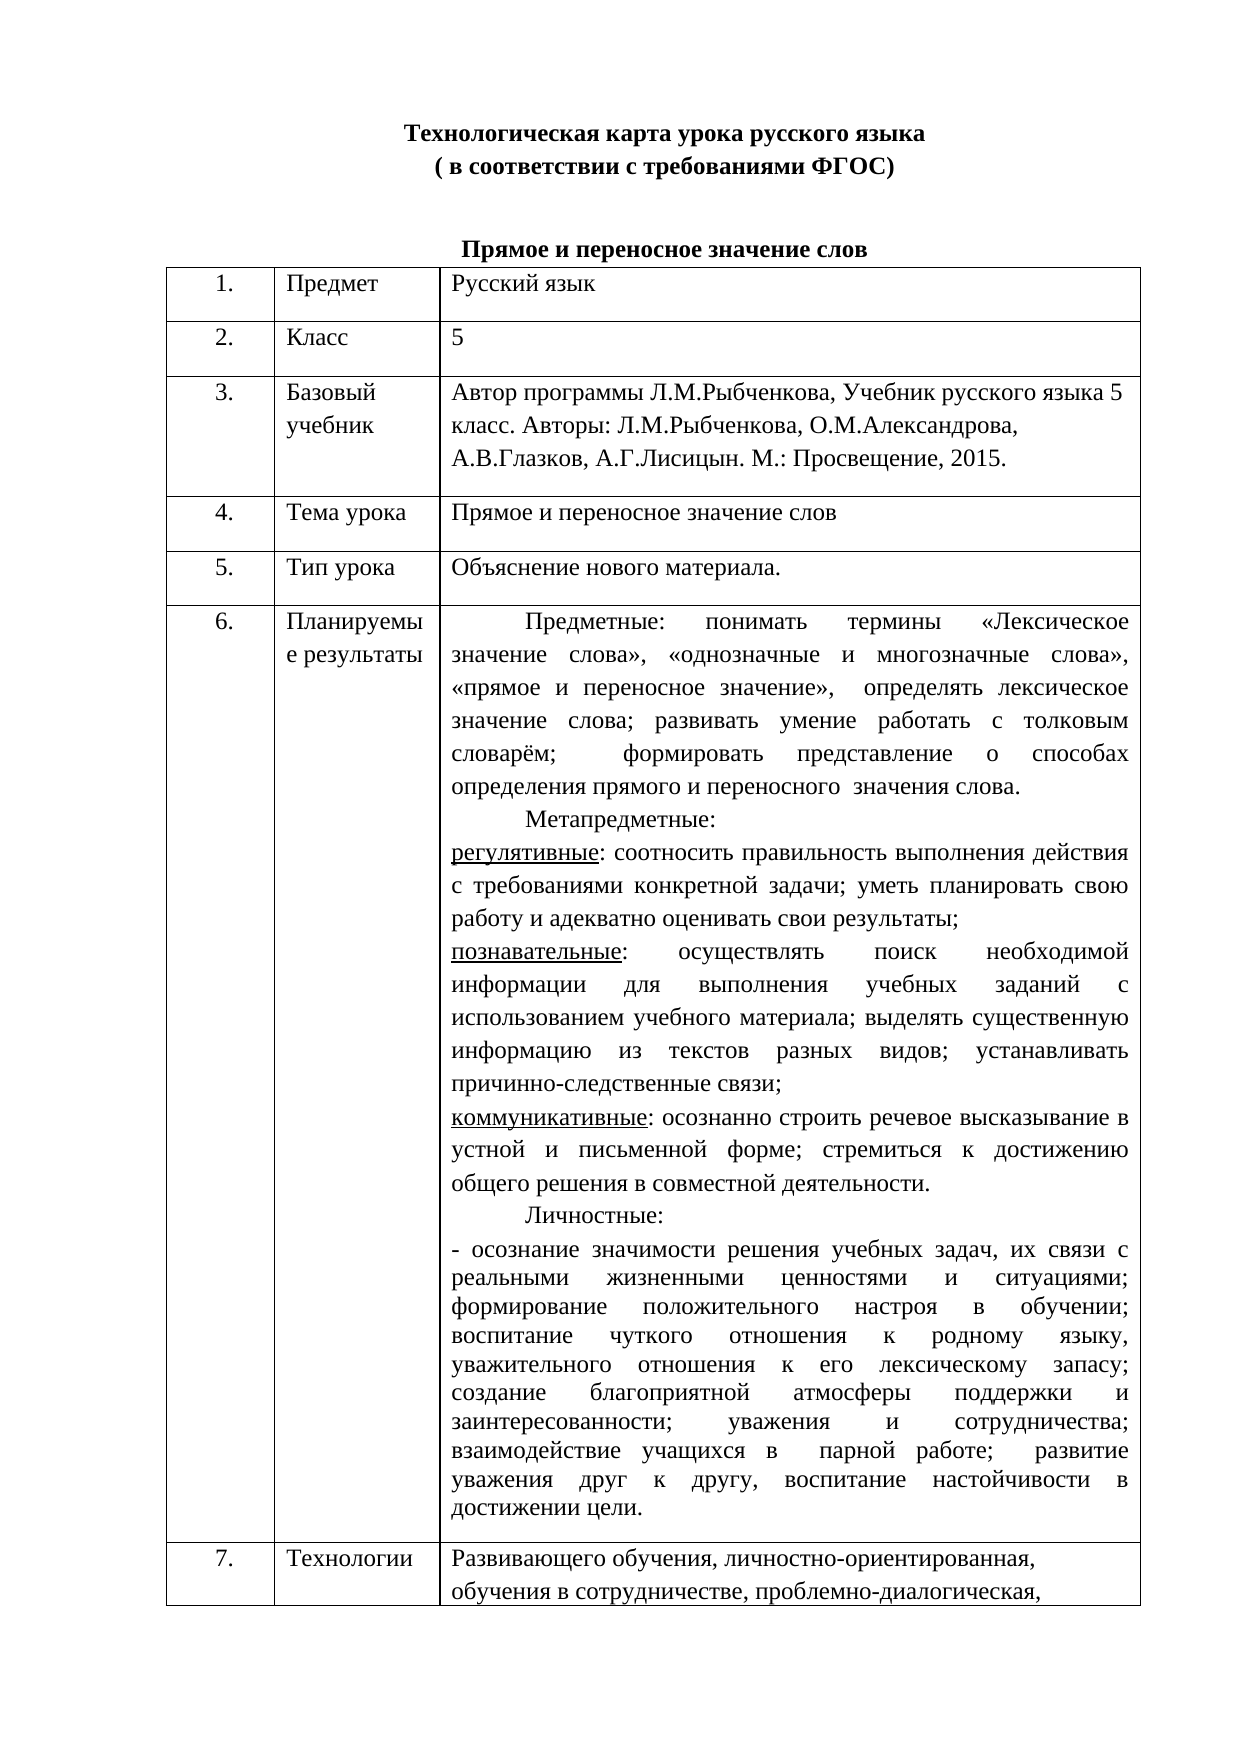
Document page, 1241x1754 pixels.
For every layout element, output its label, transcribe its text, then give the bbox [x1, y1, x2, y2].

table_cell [441, 1543, 1140, 1605]
table_cell Автор программы Л.М.Рыбченкова, Учебник русского языка 5 класс. Авторы: Л.М.Рыбченкова, О.М.Александрова, А.В.Глазков, А.Г.Лисицын. М.: Просвещение, 2015. [441, 377, 1140, 496]
table_cell Планируемые результаты [275, 606, 439, 1542]
table_header Русский язык [441, 268, 1140, 321]
table_cell [167, 606, 274, 1542]
table_cell Класс [275, 322, 439, 376]
table_cell Прямое и переносное значение слов [441, 497, 1140, 551]
table_cell Тема урока [275, 497, 439, 551]
table_header [167, 268, 274, 321]
table_cell Тип урока [275, 552, 439, 605]
text Технологическая карта урока русского языка [177, 118, 1152, 147]
table_cell [167, 497, 274, 551]
table_cell [167, 1543, 274, 1605]
table_cell Базовый учебник [275, 377, 439, 496]
table_cell 5 [441, 322, 1140, 376]
table_cell Технологии [275, 1543, 439, 1605]
table_cell [167, 322, 274, 376]
table_header Предмет [275, 268, 439, 321]
text Прямое и переносное значение слов [177, 234, 1152, 262]
table_cell Предметные: понимать термины «Лексическое значение слова», «однозначные и многозначные слова», «прямое и переносное значение», определять лексическое значение слова; развивать умение работать с толковым словарём; формировать представление о способах определения прямого и переносного значения слова. Метапредметные: регулятивные: соотносить правильность выполнения действия с требованиями конкретной задачи; уметь планировать свою работу и адекватно оценивать свои результаты; познавательные: осуществлять поиск необходимой информации для выполнения учебных заданий с использованием учебного материала; выделять существенную информацию из текстов разных видов; устанавливать причинно-следственные связи; коммуникативные: осознанно строить речевое высказывание в устной и письменной форме; стремиться к достижению общего решения в совместной деятельности. Личностные: - осознание значимости решения учебных задач, их связи с реальными жизненными ценностями и ситуациями; формирование положительного настроя в обучении; воспитание чуткого отношения к родному языку, уважительного отношения к его лексическому запасу; создание благоприятной атмосферы поддержки и заинтересованности; уважения и сотрудничества; взаимодействие учащихся в парной работе; развитие уважения друг к другу, воспитание настойчивости в достижении цели. [441, 606, 1140, 1542]
table_cell [167, 377, 274, 496]
table_cell [167, 552, 274, 605]
table_cell Объяснение нового материала. [441, 552, 1140, 605]
text ( в соответствии с требованиями ФГОС) [177, 151, 1152, 180]
